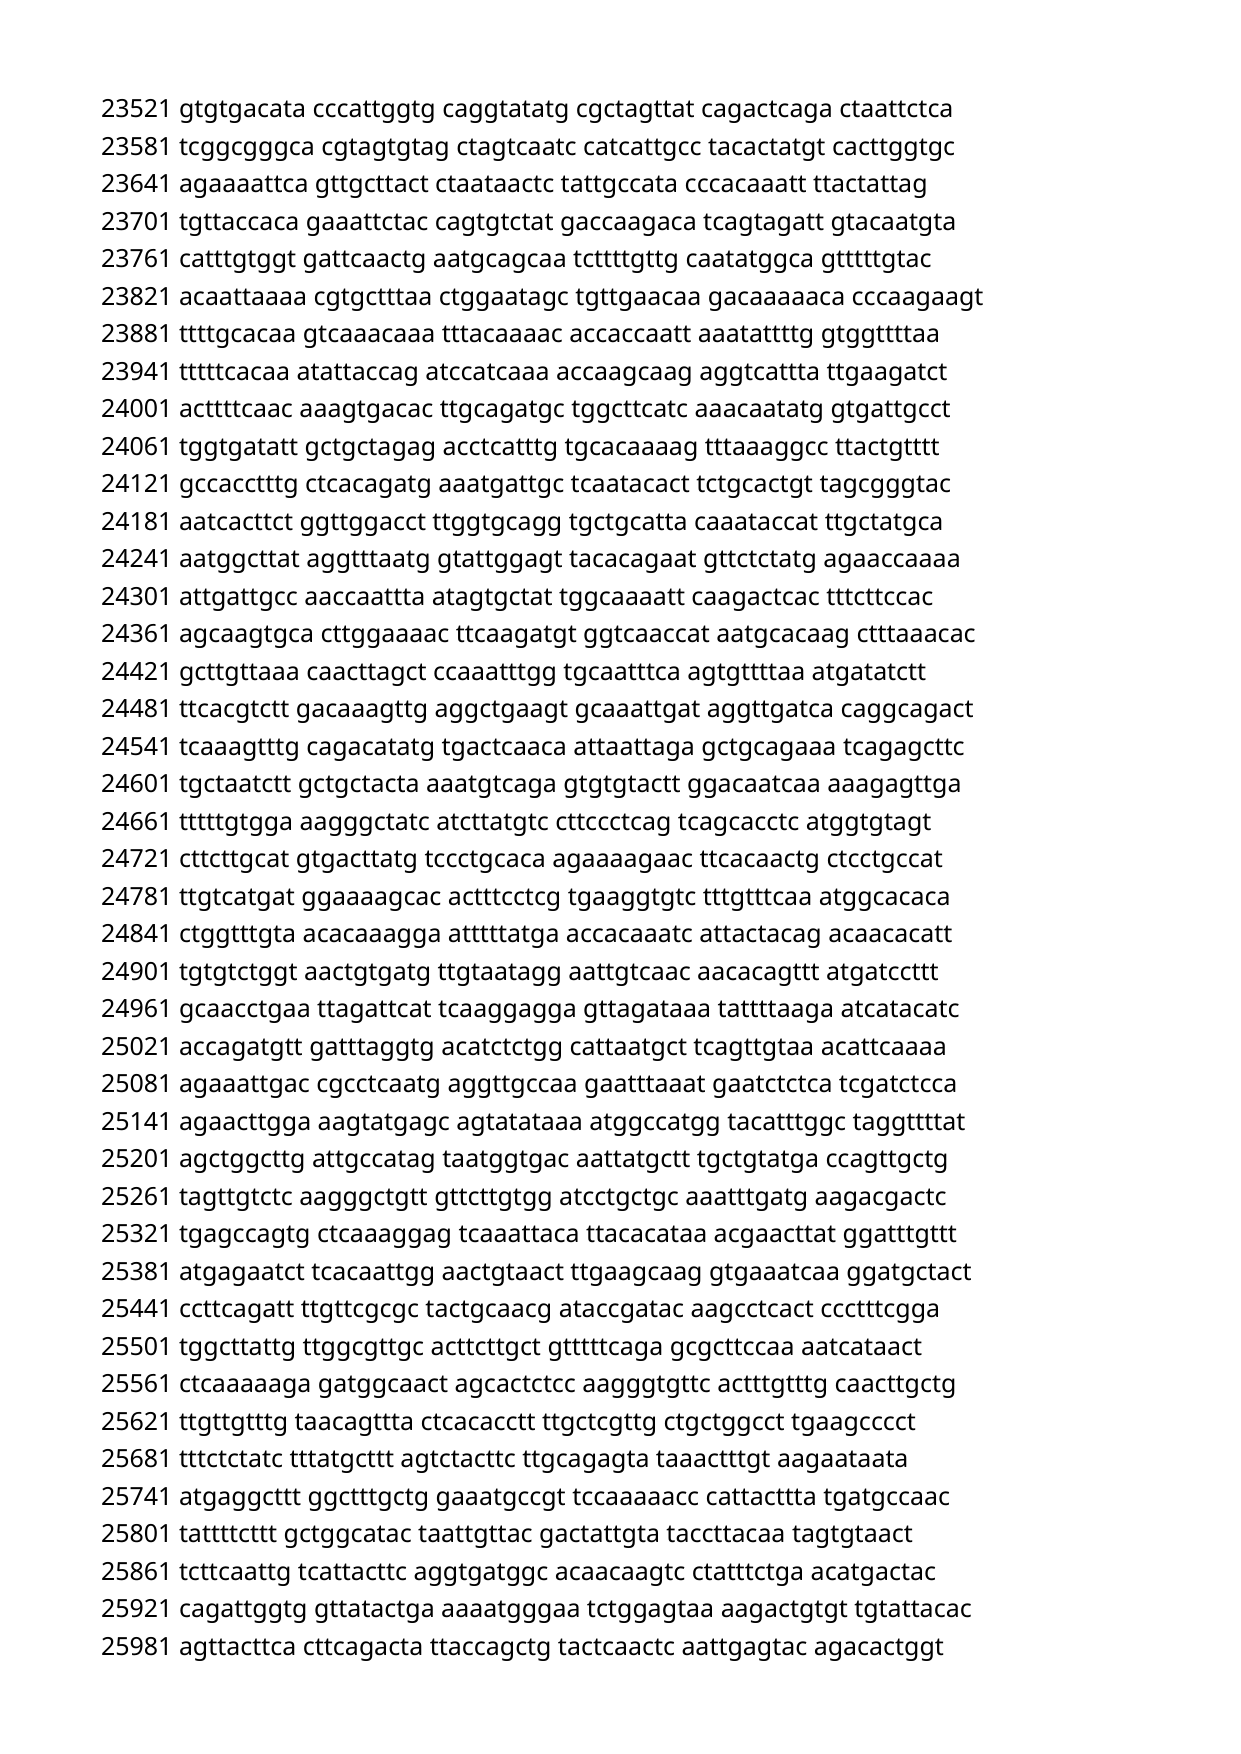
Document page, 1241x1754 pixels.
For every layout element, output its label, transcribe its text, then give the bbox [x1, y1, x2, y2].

text 25261 tagttgtctc aagggctgtt gttcttgtgg atcctgctgc aaatttgatg aagacgactc [75, 1177, 1165, 1214]
text 25921 cagattggtg gttatactga aaaatgggaa tctggagtaa aagactgtgt tgtattacac [75, 1589, 1165, 1627]
text 24421 gcttgttaaa caacttagct ccaaatttgg tgcaatttca agtgttttaa atgatatctt [75, 652, 1165, 689]
text 24181 aatcacttct ggttggacct ttggtgcagg tgctgcatta caaataccat ttgctatgca [75, 502, 1165, 539]
text 23521 gtgtgacata cccattggtg caggtatatg cgctagttat cagactcaga ctaattctca [75, 89, 1165, 127]
text 24301 attgattgcc aaccaattta atagtgctat tggcaaaatt caagactcac tttcttccac [75, 577, 1165, 614]
text 25441 ccttcagatt ttgttcgcgc tactgcaacg ataccgatac aagcctcact ccctttcgga [75, 1289, 1165, 1327]
text 24601 tgctaatctt gctgctacta aaatgtcaga gtgtgtactt ggacaatcaa aaagagttga [75, 764, 1165, 802]
text 24781 ttgtcatgat ggaaaagcac actttcctcg tgaaggtgtc tttgtttcaa atggcacaca [75, 877, 1165, 914]
text 24241 aatggcttat aggtttaatg gtattggagt tacacagaat gttctctatg agaaccaaaa [75, 539, 1165, 577]
text 25501 tggcttattg ttggcgttgc acttcttgct gtttttcaga gcgcttccaa aatcataact [75, 1327, 1165, 1364]
text 24841 ctggtttgta acacaaagga atttttatga accacaaatc attactacag acaacacatt [75, 914, 1165, 952]
text 24721 cttcttgcat gtgacttatg tccctgcaca agaaaagaac ttcacaactg ctcctgccat [75, 839, 1165, 877]
text 24001 acttttcaac aaagtgacac ttgcagatgc tggcttcatc aaacaatatg gtgattgcct [75, 389, 1165, 427]
text 25381 atgagaatct tcacaattgg aactgtaact ttgaagcaag gtgaaatcaa ggatgctact [75, 1252, 1165, 1289]
text 23581 tcggcgggca cgtagtgtag ctagtcaatc catcattgcc tacactatgt cacttggtgc [75, 127, 1165, 164]
text 24061 tggtgatatt gctgctagag acctcatttg tgcacaaaag tttaaaggcc ttactgtttt [75, 427, 1165, 464]
text 23941 tttttcacaa atattaccag atccatcaaa accaagcaag aggtcattta ttgaagatct [75, 352, 1165, 389]
text 25081 agaaattgac cgcctcaatg aggttgccaa gaatttaaat gaatctctca tcgatctcca [75, 1064, 1165, 1102]
text 25981 agttacttca cttcagacta ttaccagctg tactcaactc aattgagtac agacactggt [75, 1627, 1165, 1664]
text 24121 gccacctttg ctcacagatg aaatgattgc tcaatacact tctgcactgt tagcgggtac [75, 464, 1165, 502]
text 23641 agaaaattca gttgcttact ctaataactc tattgccata cccacaaatt ttactattag [75, 164, 1165, 202]
text 23821 acaattaaaa cgtgctttaa ctggaatagc tgttgaacaa gacaaaaaca cccaagaagt [75, 277, 1165, 314]
text 25861 tcttcaattg tcattacttc aggtgatggc acaacaagtc ctatttctga acatgactac [75, 1552, 1165, 1589]
text 24481 ttcacgtctt gacaaagttg aggctgaagt gcaaattgat aggttgatca caggcagact [75, 689, 1165, 727]
text 24541 tcaaagtttg cagacatatg tgactcaaca attaattaga gctgcagaaa tcagagcttc [75, 727, 1165, 764]
text 25321 tgagccagtg ctcaaaggag tcaaattaca ttacacataa acgaacttat ggatttgttt [75, 1214, 1165, 1252]
text 23881 ttttgcacaa gtcaaacaaa tttacaaaac accaccaatt aaatattttg gtggttttaa [75, 314, 1165, 352]
text 25561 ctcaaaaaga gatggcaact agcactctcc aagggtgttc actttgtttg caacttgctg [75, 1364, 1165, 1402]
text 24361 agcaagtgca cttggaaaac ttcaagatgt ggtcaaccat aatgcacaag ctttaaacac [75, 614, 1165, 652]
text 23761 catttgtggt gattcaactg aatgcagcaa tcttttgttg caatatggca gtttttgtac [75, 239, 1165, 277]
text 24661 tttttgtgga aagggctatc atcttatgtc cttccctcag tcagcacctc atggtgtagt [75, 802, 1165, 839]
text 25741 atgaggcttt ggctttgctg gaaatgccgt tccaaaaacc cattacttta tgatgccaac [75, 1477, 1165, 1514]
text 24901 tgtgtctggt aactgtgatg ttgtaatagg aattgtcaac aacacagttt atgatccttt [75, 952, 1165, 989]
text 25681 tttctctatc tttatgcttt agtctacttc ttgcagagta taaactttgt aagaataata [75, 1439, 1165, 1477]
text 24961 gcaacctgaa ttagattcat tcaaggagga gttagataaa tattttaaga atcatacatc [75, 989, 1165, 1027]
text 25621 ttgttgtttg taacagttta ctcacacctt ttgctcgttg ctgctggcct tgaagcccct [75, 1402, 1165, 1439]
text 25021 accagatgtt gatttaggtg acatctctgg cattaatgct tcagttgtaa acattcaaaa [75, 1027, 1165, 1064]
text 25141 agaacttgga aagtatgagc agtatataaa atggccatgg tacatttggc taggttttat [75, 1102, 1165, 1139]
text 25801 tattttcttt gctggcatac taattgttac gactattgta taccttacaa tagtgtaact [75, 1514, 1165, 1552]
text 23701 tgttaccaca gaaattctac cagtgtctat gaccaagaca tcagtagatt gtacaatgta [75, 202, 1165, 239]
text 25201 agctggcttg attgccatag taatggtgac aattatgctt tgctgtatga ccagttgctg [75, 1139, 1165, 1177]
